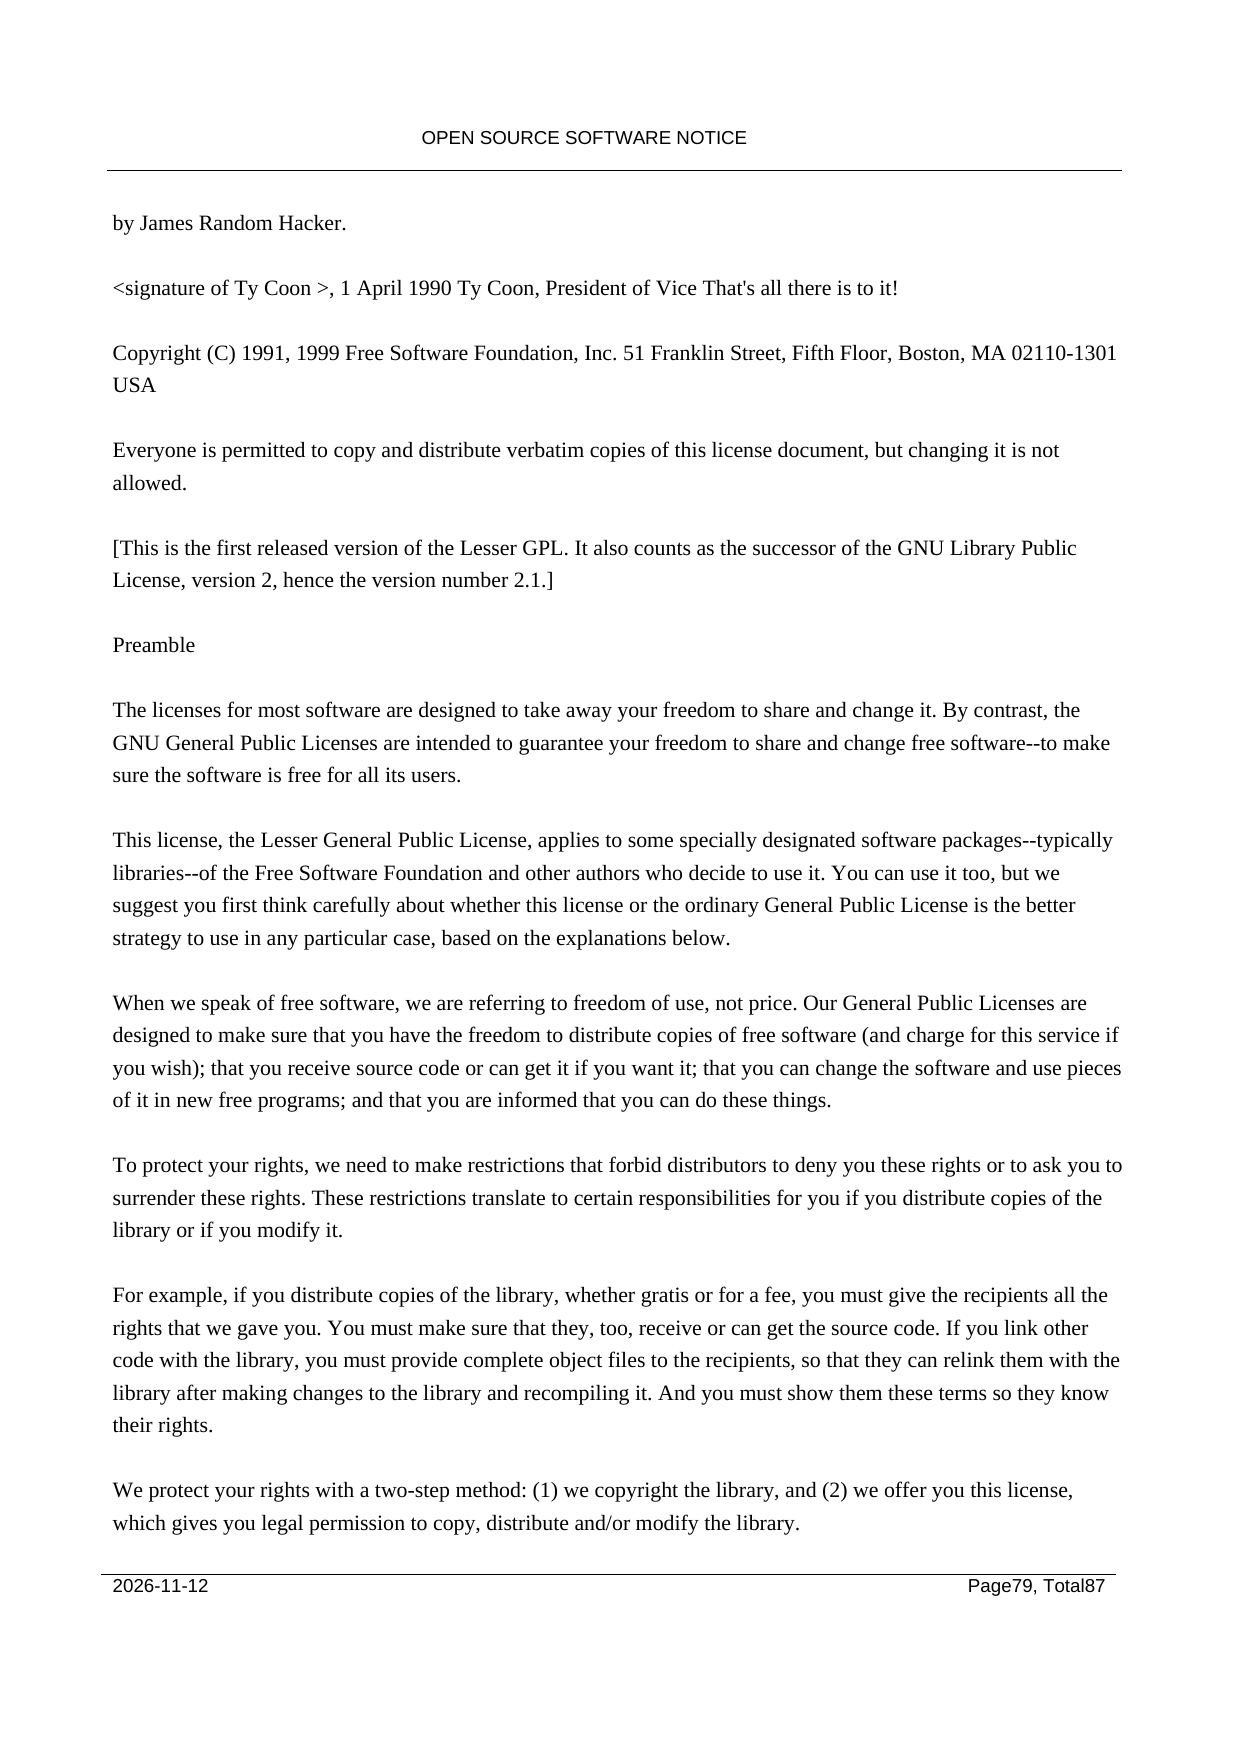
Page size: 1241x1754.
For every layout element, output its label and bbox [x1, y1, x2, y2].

text [112, 206, 1128, 1539]
